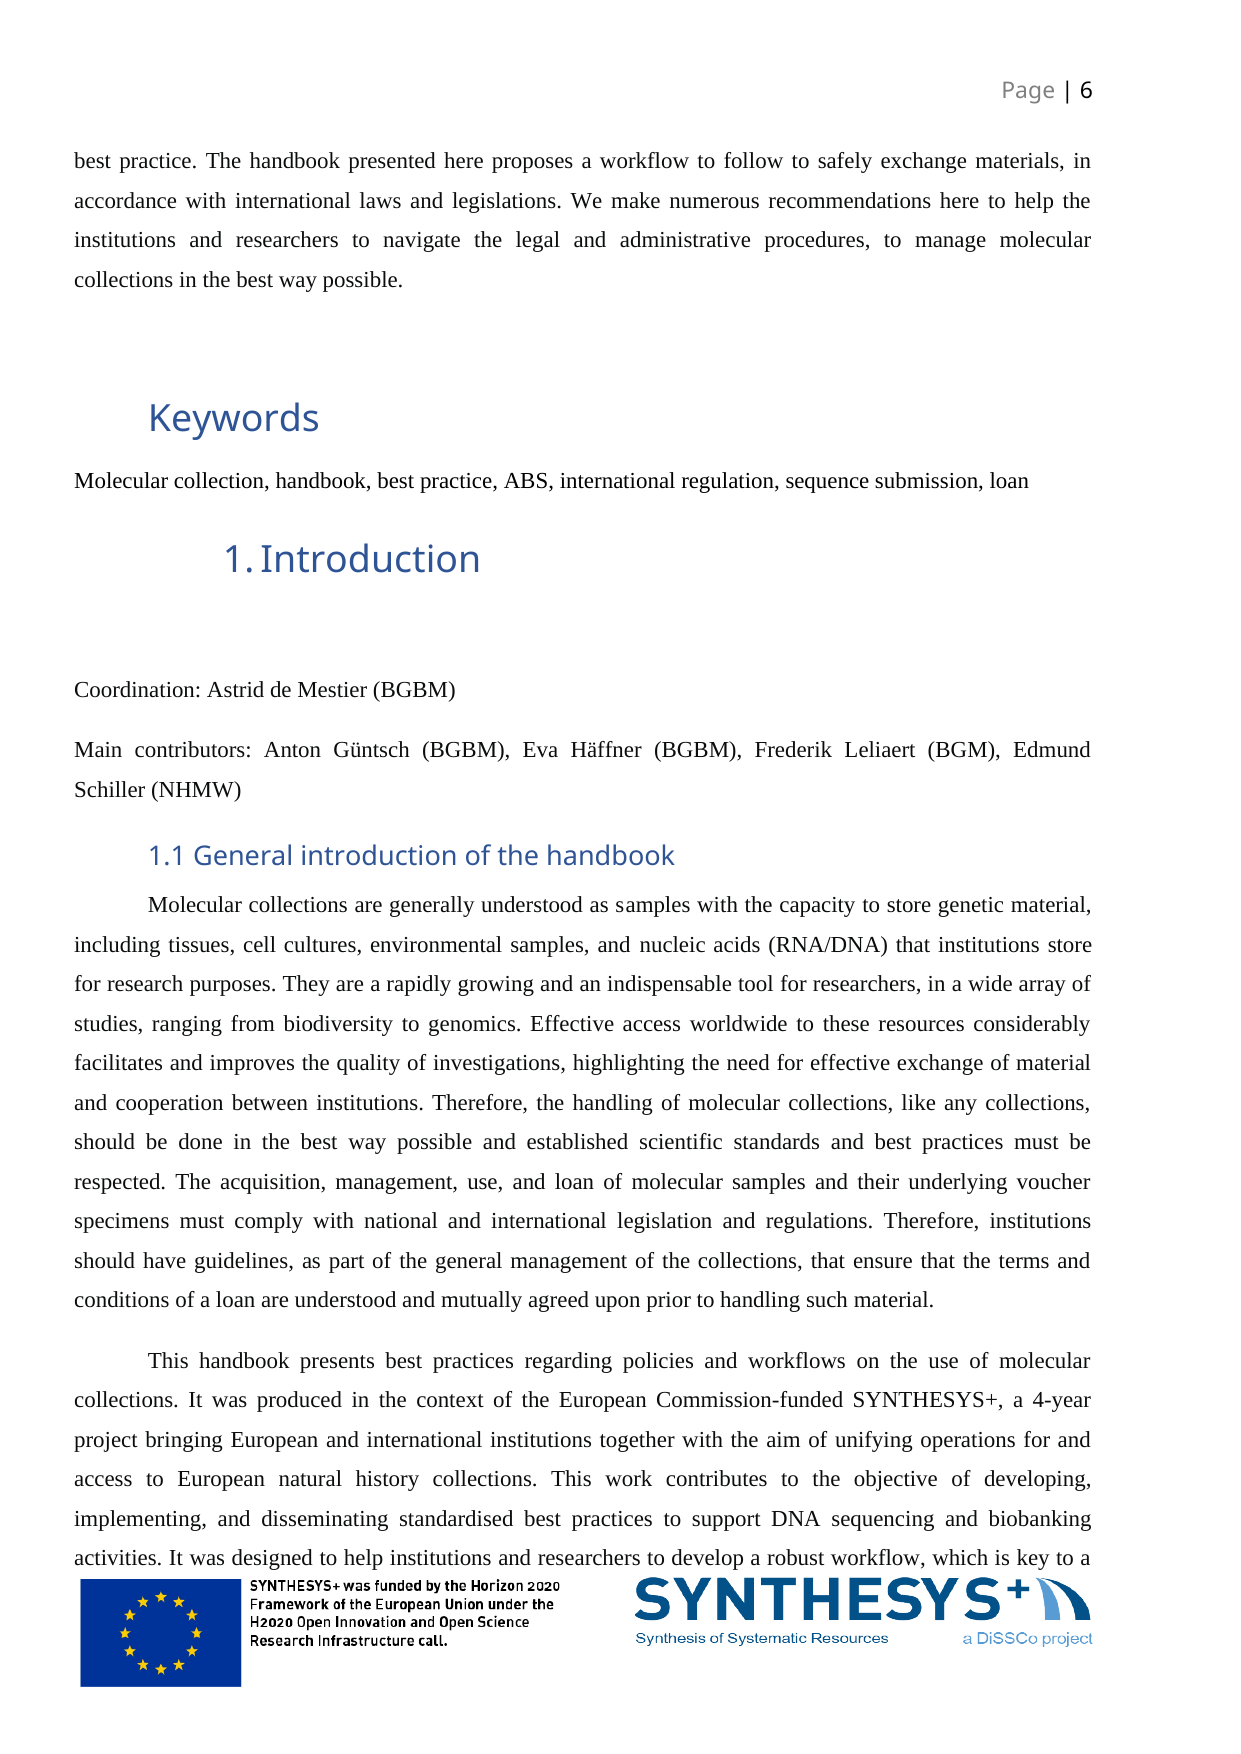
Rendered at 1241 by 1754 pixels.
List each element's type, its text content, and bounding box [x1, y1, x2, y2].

subtitle Keywords [148, 391, 1093, 442]
subtitle 1.1 General introduction of the handbook [148, 836, 1093, 873]
text Main contributors: Anton Güntsch (BGBM), Eva Häffner (BGBM), Frederik Leliaert (BGM), Edmund Schiller (NHMW) [74, 736, 1093, 802]
text Molecular collections are generally understood as samples with the capacity to store genetic material, including tissues, cell cultures, environmental samples, and nucleic acids (RNA/DNA) that institutions store for research purposes. They are a rapidly growing and an indispensable tool for researchers, in a wide array of studies, ranging from biodiversity to genomics. Effective access worldwide to these resources considerably facilitates and improves the quality of investigations, highlighting the need for effective exchange of material and cooperation between institutions. Therefore, the handling of molecular collections, like any collections, should be done in the best way possible and established scientific standards and best practices must be respected. The acquisition, management, use, and loan of molecular samples and their underlying voucher specimens must comply with national and international legislation and regulations. Therefore, institutions should have guidelines, as part of the general management of the collections, that ensure that the terms and conditions of a loan are understood and mutually agreed upon prior to handling such material. [74, 892, 1093, 1313]
subtitle Introduction [223, 532, 1093, 583]
picture [635, 1577, 1093, 1649]
picture [80, 1577, 564, 1687]
text Coordination: Astrid de Mestier (BGBM) [74, 676, 1093, 702]
text Molecular collection, handbook, best practice, ABS, international regulation, sequence submission, loan [74, 467, 1093, 494]
